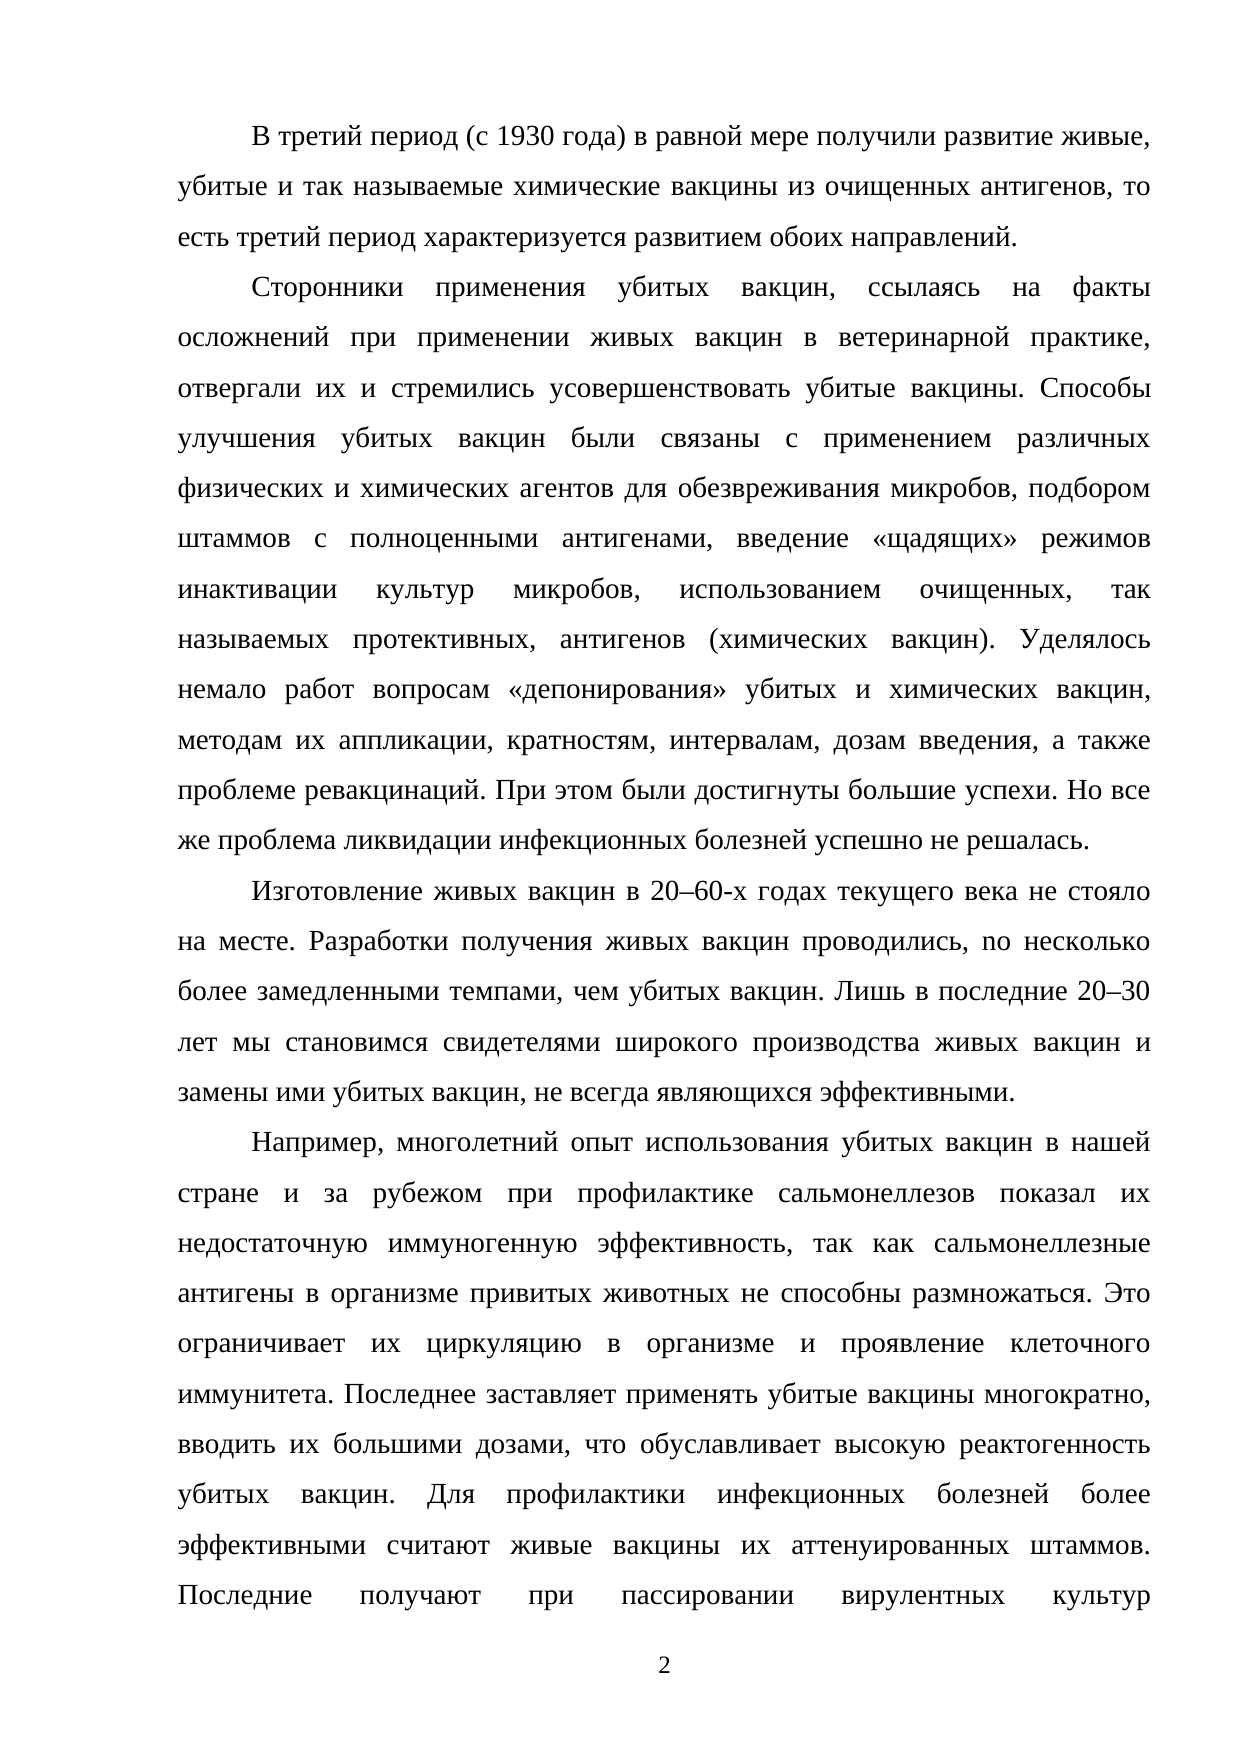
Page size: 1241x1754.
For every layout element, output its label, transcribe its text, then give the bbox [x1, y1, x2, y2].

text Изготовление живых вакцин в 20–60-х годах текущего века не стояло на месте. Разработки получения живых вакцин проводились, no несколько более замедленными темпами, чем убитых вакцин. Лишь в последние 20–30 лет мы становимся свидетелями широкого производства живых вакцин и замены ими убитых вакцин, не всегда являющихся эффективными. [177, 873, 1152, 1108]
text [177, 1124, 1152, 1611]
text Сторонники применения убитых вакцин, ссылаясь на факты осложнений при применении живых вакцин в ветеринарной практике, отвергали их и стремились усовершенствовать убитые вакцины. Способы улучшения убитых вакцин были связаны с применением различных физических и химических агентов для обезвреживания микробов, подбором штаммов с полноценными антигенами, введение «щадящих» режимов инактивации культур микробов, использованием очищенных, так называемых протективных, антигенов (химических вакцин). Уделялось немало работ вопросам «депонирования» убитых и химических вакцин, методам их аппликации, кратностям, интервалам, дозам введения, а также проблеме ревакцинаций. При этом были достигнуты большие успехи. Но все же проблема ликвидации инфекционных болезней успешно не решалась. [177, 269, 1152, 856]
text В третий период (с 1930 года) в равной мере получили развитие живые, убитые и так называемые химические вакцины из очищенных антигенов, то есть третий период характеризуется развитием обоих направлений. [177, 118, 1152, 252]
